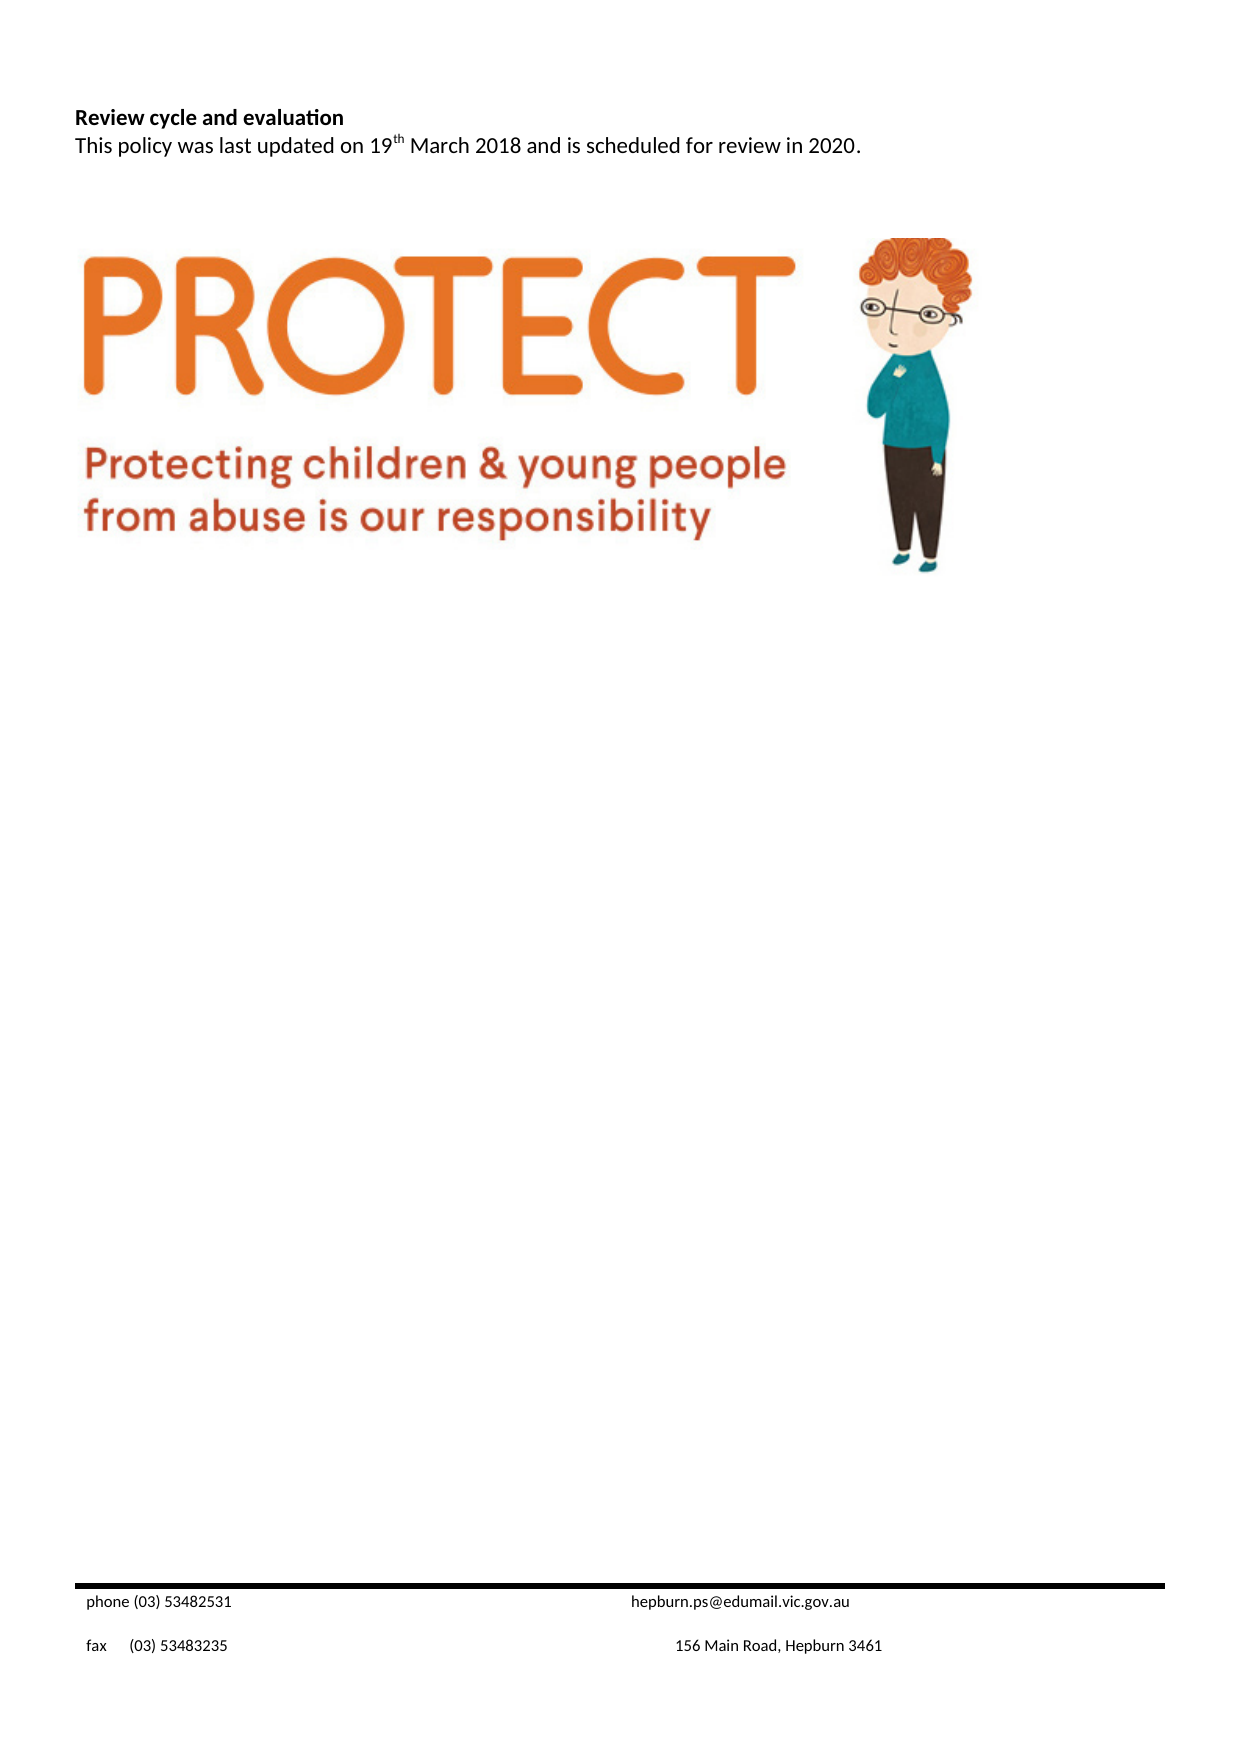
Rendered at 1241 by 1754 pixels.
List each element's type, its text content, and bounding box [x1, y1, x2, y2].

text Review cycle and evaluation [75, 103, 1165, 131]
picture [75, 238, 1055, 586]
text This policy was last updated on 19th March 2018 and is scheduled for review in 2020. [75, 131, 1165, 159]
